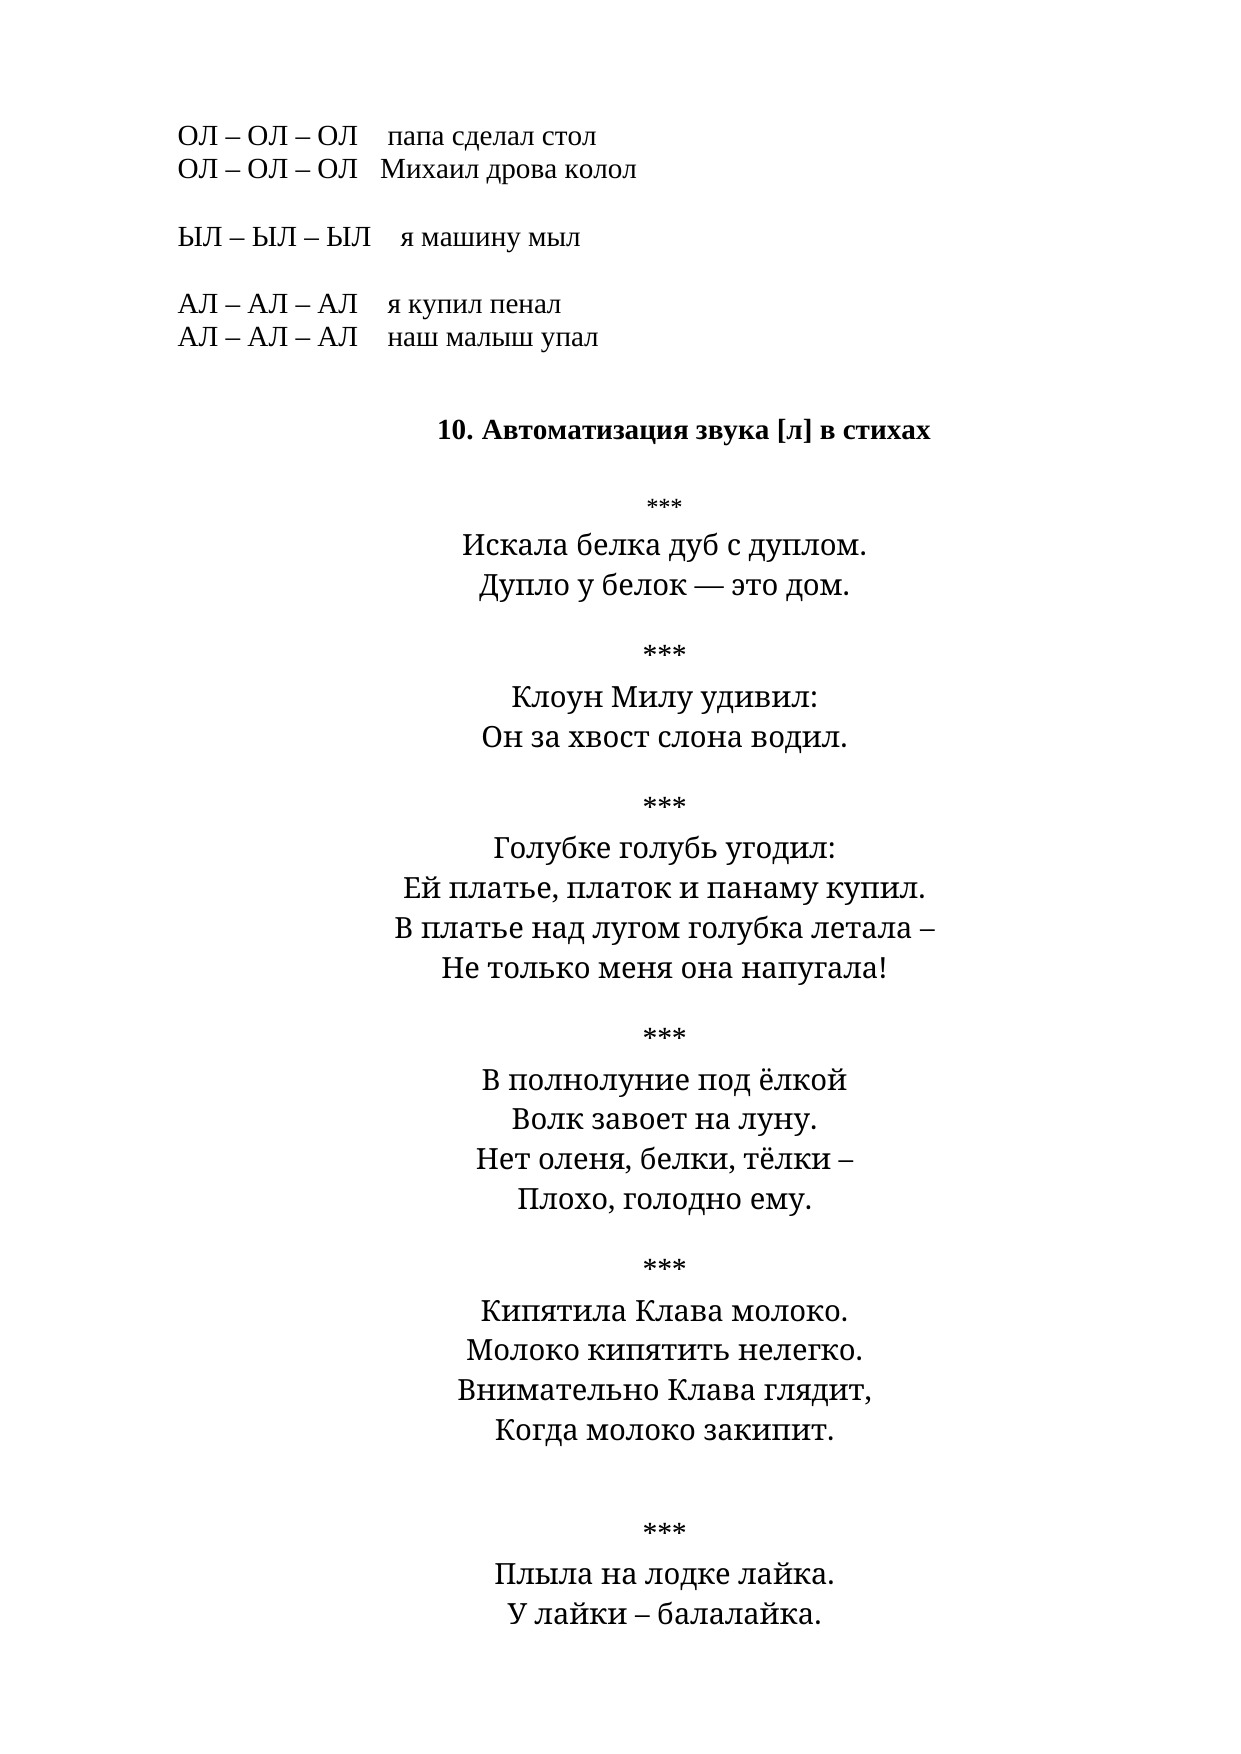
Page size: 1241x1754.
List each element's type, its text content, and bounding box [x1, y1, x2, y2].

text Когда молоко закипит. [177, 1409, 1152, 1449]
text В полнолуние под ёлкой [177, 1059, 1152, 1098]
text В платье над лугом голубка летала – [177, 907, 1152, 947]
text Клоун Милу удивил: [177, 676, 1152, 716]
text Плыла на лодке лайка. [177, 1553, 1152, 1593]
text АЛ – АЛ – АЛ наш малыш упал [177, 319, 1152, 353]
text ЫЛ – ЫЛ – ЫЛ я машину мыл [177, 219, 1152, 252]
list Автоматизация звука [л] в стихах [215, 412, 1153, 446]
text Внимательно Клава глядит, [177, 1369, 1152, 1409]
text АЛ – АЛ – АЛ я купил пенал [177, 286, 1152, 319]
text ОЛ – ОЛ – ОЛ Михаил дрова колол [177, 152, 1152, 185]
text Молоко кипятить нелегко. [177, 1329, 1152, 1369]
text *** [177, 1514, 1152, 1553]
text *** [177, 492, 1152, 524]
text Дупло у белок — это дом. [177, 564, 1152, 604]
text Ей платье, платок и панаму купил. [177, 867, 1152, 907]
text Голубке голубь угодил: [177, 828, 1152, 867]
text Не только меня она напугала! [177, 947, 1152, 987]
text Кипятила Клава молоко. [177, 1290, 1152, 1329]
text *** [177, 1019, 1152, 1059]
text У лайки – балалайка. [177, 1593, 1152, 1633]
text *** [177, 788, 1152, 828]
text Он за хвост слона водил. [177, 716, 1152, 756]
text *** [177, 636, 1152, 676]
text *** [177, 1250, 1152, 1290]
text Плохо, голодно ему. [177, 1178, 1152, 1218]
text Волк завоет на луну. [177, 1098, 1152, 1138]
text ОЛ – ОЛ – ОЛ папа сделал стол [177, 118, 1152, 152]
text Искала белка дуб с дуплом. [177, 524, 1152, 564]
text Нет оленя, белки, тёлки – [177, 1138, 1152, 1178]
